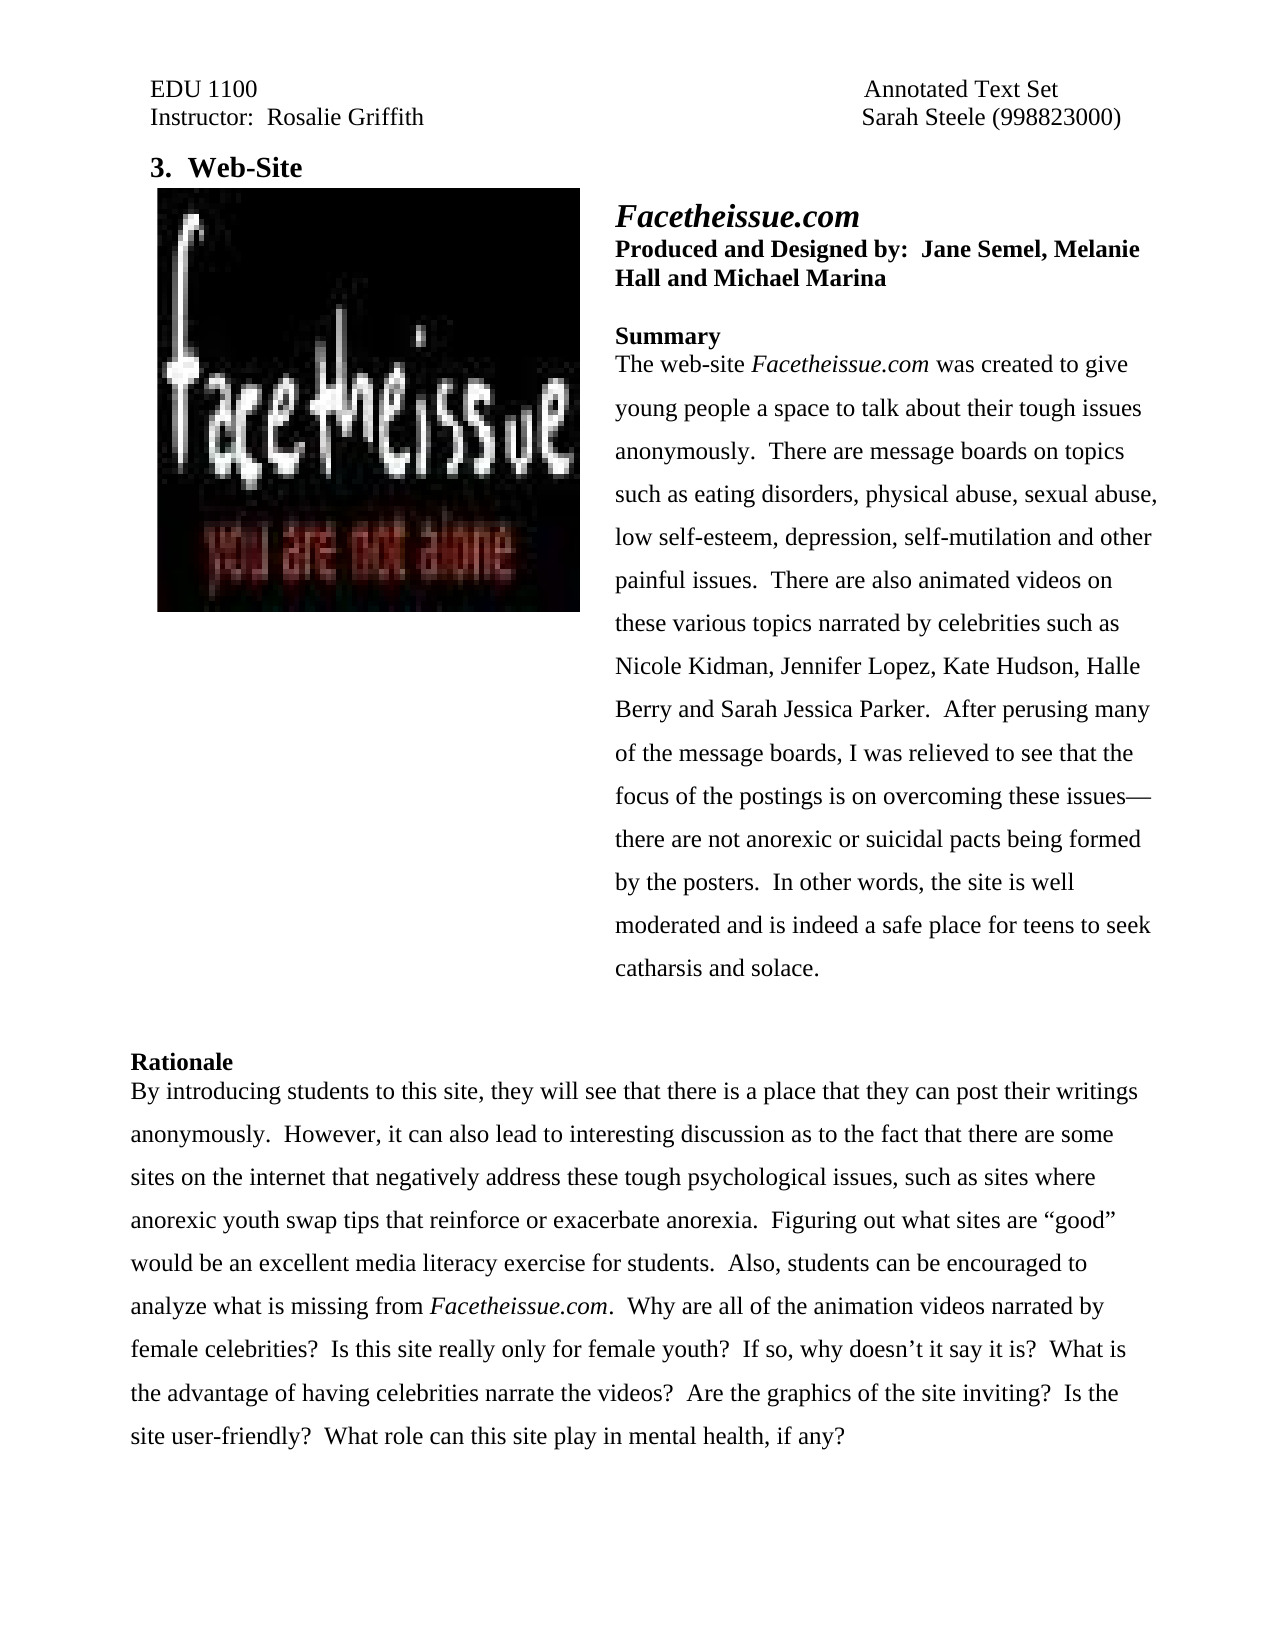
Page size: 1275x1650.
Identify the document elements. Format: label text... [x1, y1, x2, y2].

list Web-Site [150, 150, 1125, 183]
picture [157, 188, 580, 612]
